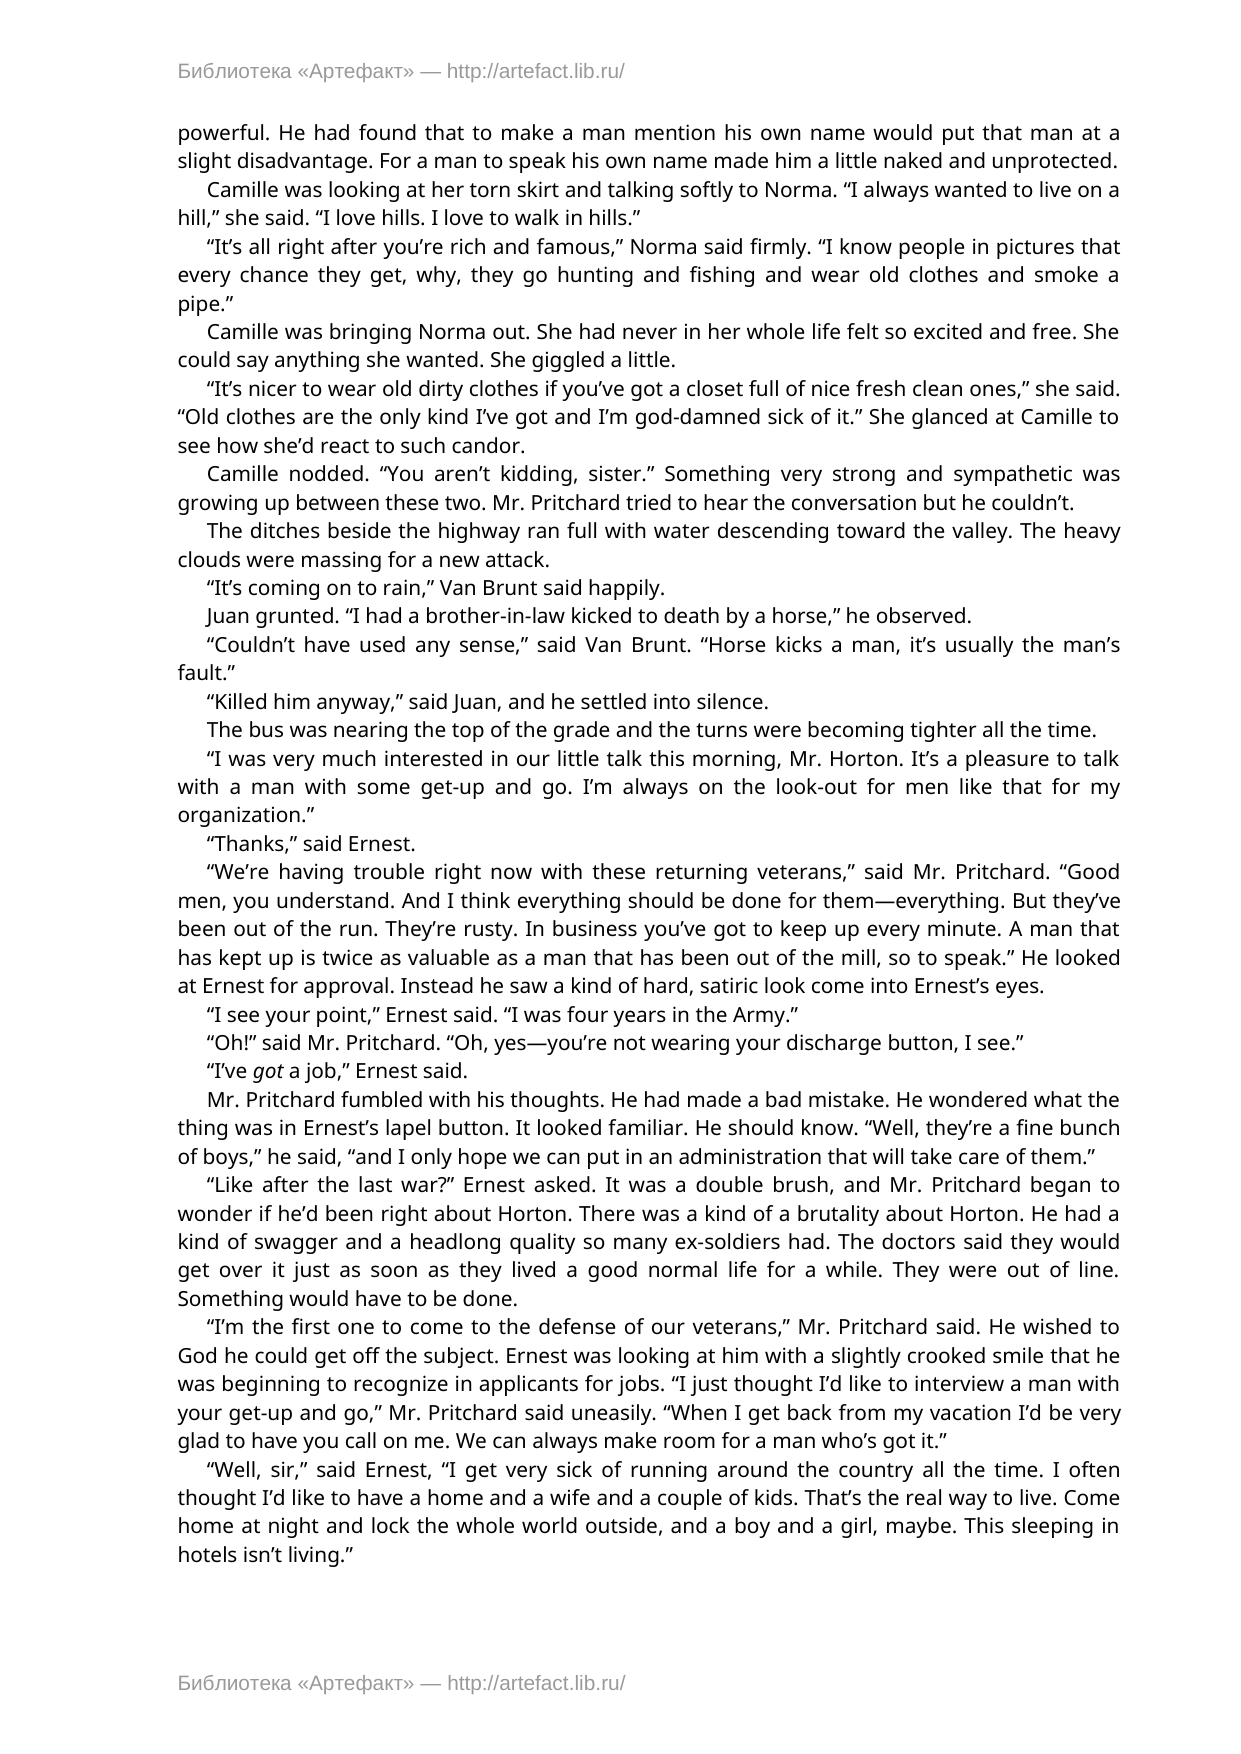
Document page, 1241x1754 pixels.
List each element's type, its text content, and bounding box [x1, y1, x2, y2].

text The ditches beside the highway ran full with water descending toward the valley. The heavy clouds were massing for a new attack. [177, 516, 1122, 573]
text Camille was looking at her torn skirt and talking softly to Norma. “I always wanted to live on a hill,” she said. “I love hills. I love to walk in hills.” [177, 175, 1122, 232]
text “Oh!” said Mr. Pritchard. “Oh, yes—you’re not wearing your discharge button, I see.” [177, 1028, 1122, 1057]
text The bus was nearing the top of the grade and the turns were becoming tighter all the time. [177, 715, 1122, 744]
text “We’re having trouble right now with these returning veterans,” said Mr. Pritchard. “Good men, you understand. And I think everything should be done for them—everything. But they’ve been out of the run. They’re rusty. In business you’ve got to keep up every minute. A man that has kept up is twice as valuable as a man that has been out of the mill, so to speak.” He looked at Ernest for approval. Instead he saw a kind of hard, satiric look come into Ernest’s eyes. [177, 857, 1122, 1000]
text Camille was bringing Norma out. She had never in her whole life felt so excited and free. She could say anything she wanted. She giggled a little. [177, 317, 1122, 374]
text Camille nodded. “You aren’t kidding, sister.” Something very strong and sympathetic was growing up between these two. Mr. Pritchard tried to hear the conversation but he couldn’t. [177, 459, 1122, 516]
text Juan grunted. “I had a brother-in-law kicked to death by a horse,” he observed. [177, 602, 1122, 630]
text “Killed him anyway,” said Juan, and he settled into silence. [177, 687, 1122, 715]
text “Like after the last war?” Ernest asked. It was a double brush, and Mr. Pritchard began to wonder if he’d been right about Horton. There was a kind of a brutality about Horton. He had a kind of swagger and a headlong quality so many ex-soldiers had. The doctors said they would get over it just as soon as they lived a good normal life for a while. They were out of line. Something would have to be done. [177, 1170, 1122, 1312]
text “It’s coming on to rain,” Van Brunt said happily. [177, 573, 1122, 602]
text “I’m the first one to come to the defense of our veterans,” Mr. Pritchard said. He wished to God he could get off the subject. Ernest was looking at him with a slightly crooked smile that he was beginning to recognize in applicants for jobs. “I just thought I’d like to interview a man with your get-up and go,” Mr. Pritchard said uneasily. “When I get back from my vacation I’d be very glad to have you call on me. We can always make room for a man who’s got it.” [177, 1312, 1122, 1455]
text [177, 118, 1122, 175]
text “I’ve got a job,” Ernest said. [177, 1057, 1122, 1085]
text “I see your point,” Ernest said. “I was four years in the Army.” [177, 1000, 1122, 1028]
text “I was very much interested in our little talk this morning, Mr. Horton. It’s a pleasure to talk with a man with some get-up and go. I’m always on the look-out for men like that for my organization.” [177, 744, 1122, 829]
text “Well, sir,” said Ernest, “I get very sick of running around the country all the time. I often thought I’d like to have a home and a wife and a couple of kids. That’s the real way to live. Come home at night and lock the whole world outside, and a boy and a girl, maybe. This sleeping in hotels isn’t living.” [177, 1455, 1122, 1568]
text “It’s nicer to wear old dirty clothes if you’ve got a closet full of nice fresh clean ones,” she said. “Old clothes are the only kind I’ve got and I’m god-damned sick of it.” She glanced at Camille to see how she’d react to such candor. [177, 374, 1122, 459]
text “Couldn’t have used any sense,” said Van Brunt. “Horse kicks a man, it’s usually the man’s fault.” [177, 630, 1122, 687]
text “It’s all right after you’re rich and famous,” Norma said firmly. “I know people in pictures that every chance they get, why, they go hunting and fishing and wear old clothes and smoke a pipe.” [177, 232, 1122, 317]
text “Thanks,” said Ernest. [177, 829, 1122, 857]
text Mr. Pritchard fumbled with his thoughts. He had made a bad mistake. He wondered what the thing was in Ernest’s lapel button. It looked familiar. He should know. “Well, they’re a fine bunch of boys,” he said, “and I only hope we can put in an administration that will take care of them.” [177, 1085, 1122, 1170]
